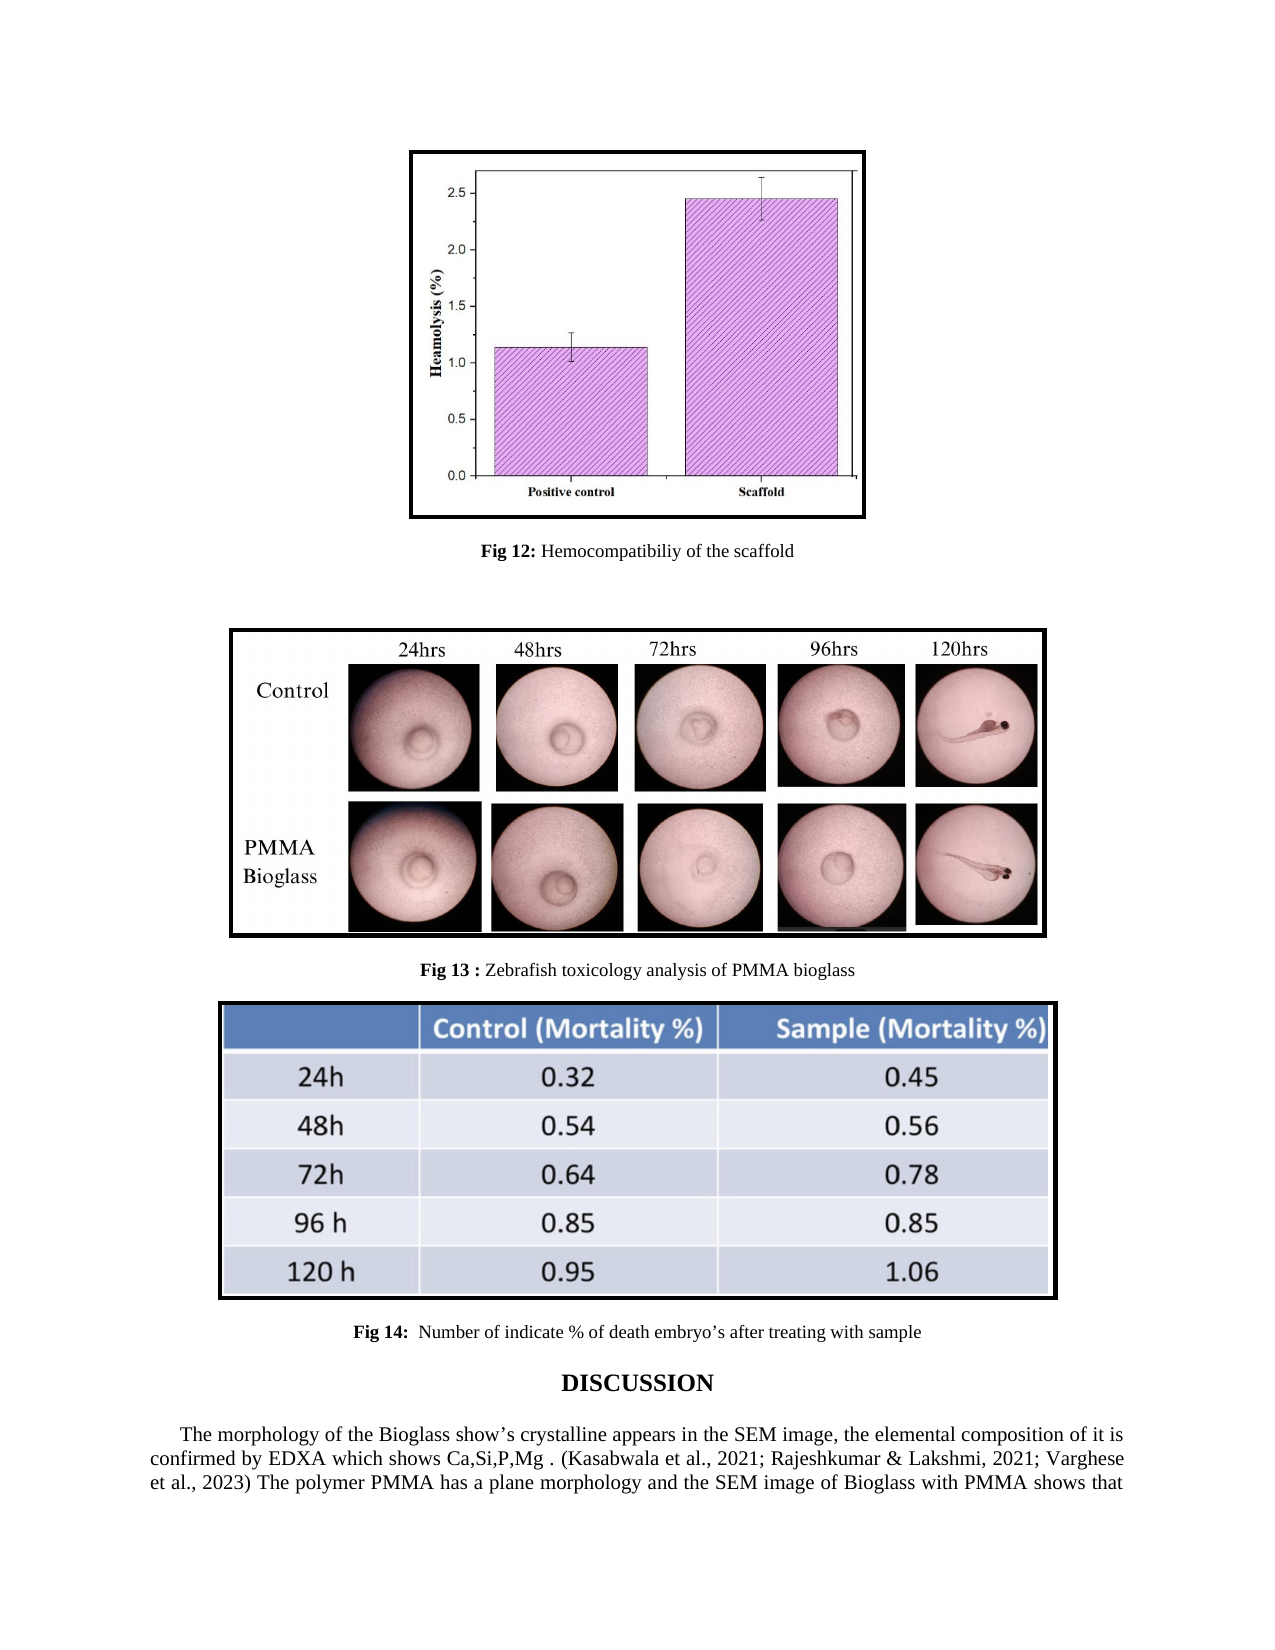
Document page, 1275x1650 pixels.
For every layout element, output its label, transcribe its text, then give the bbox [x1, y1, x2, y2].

subtitle Discussion [150, 1368, 1125, 1396]
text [150, 1421, 1125, 1494]
text Fig 13 : Zebrafish toxicology analysis of PMMA bioglass [150, 958, 1125, 980]
text Fig 14: Number of indicate % of death embryo’s after treating with sample [150, 1321, 1125, 1343]
text Fig 12: Hemocompatibiliy of the scaffold [150, 540, 1125, 562]
picture [413, 154, 862, 515]
picture [222, 1005, 1053, 1296]
picture [233, 632, 1042, 933]
